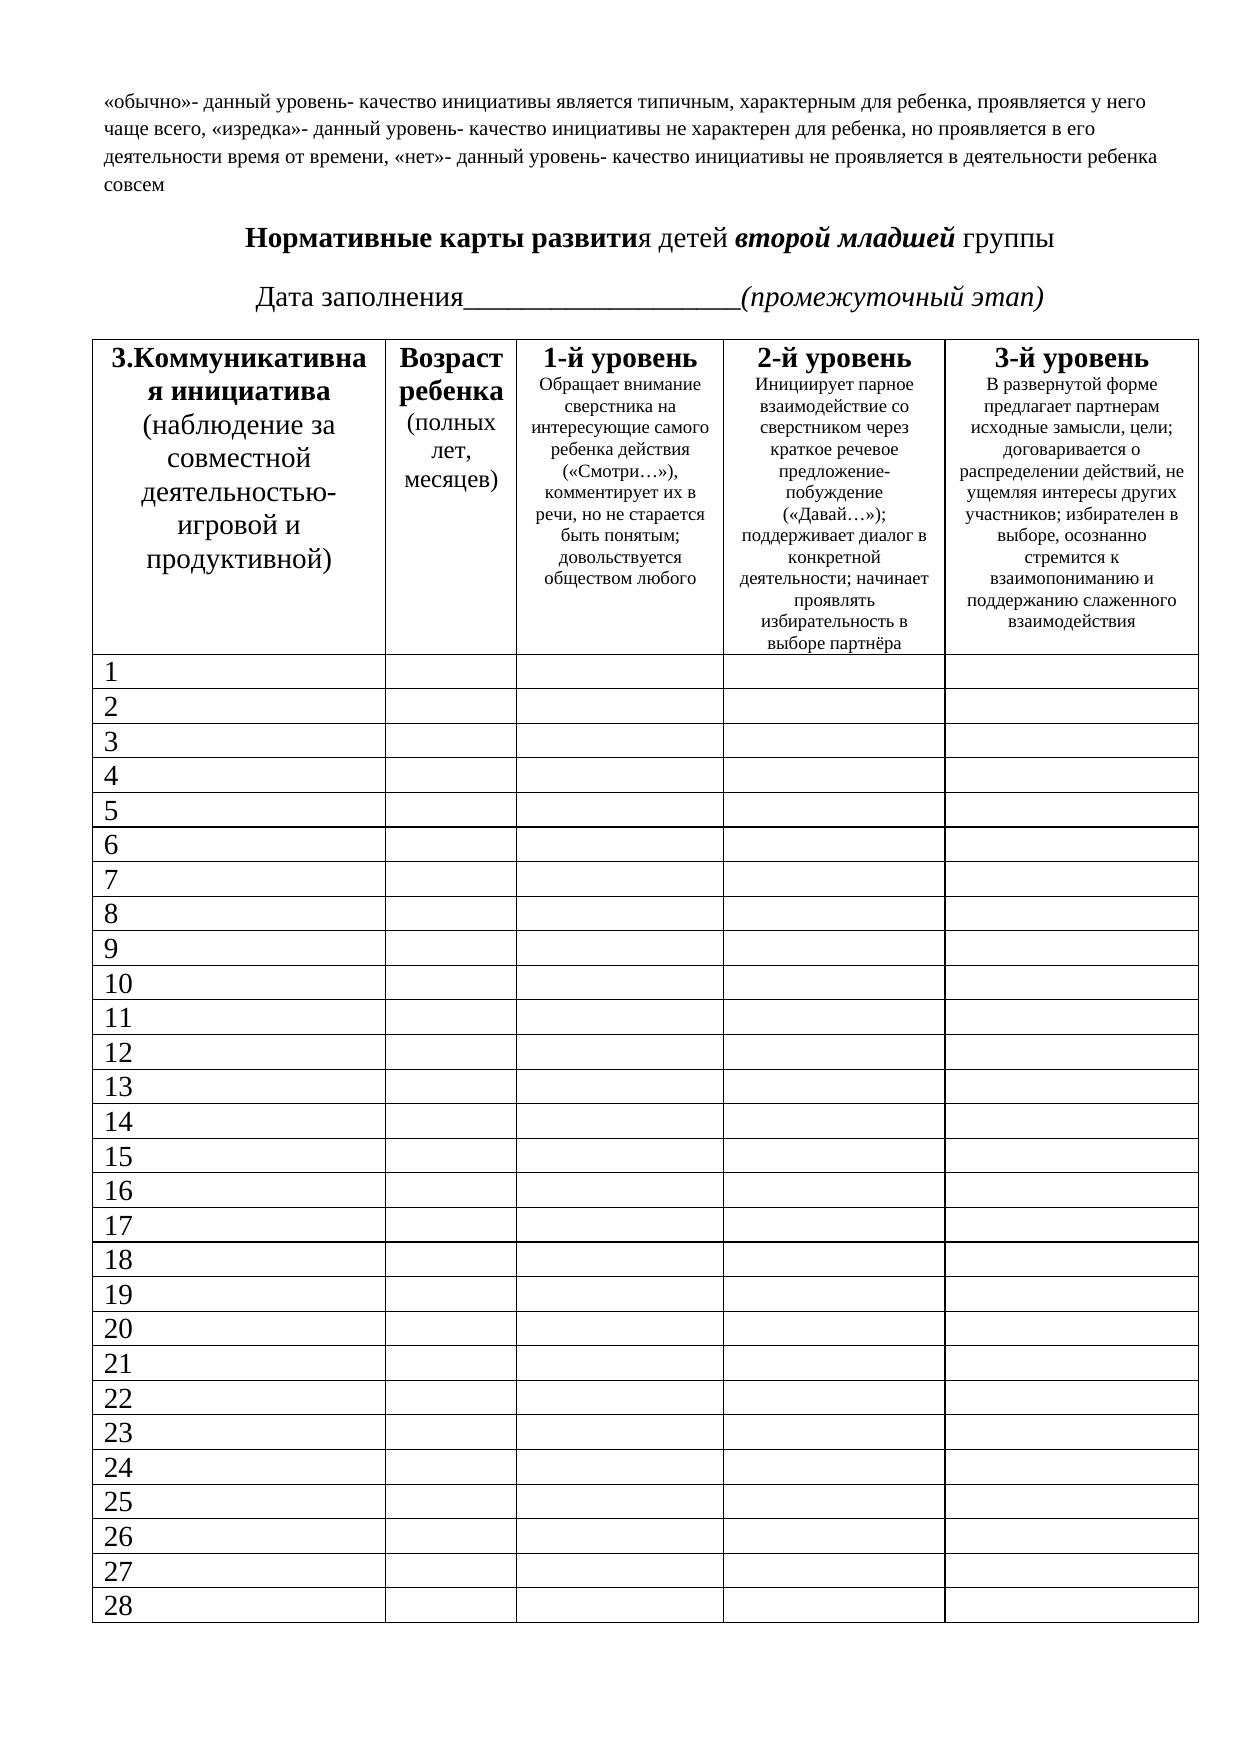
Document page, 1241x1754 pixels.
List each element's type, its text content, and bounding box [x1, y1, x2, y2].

table_cell [724, 689, 944, 723]
table_cell [386, 966, 516, 999]
table_cell [946, 1104, 1198, 1138]
table_cell [386, 1070, 516, 1103]
table_cell [946, 1485, 1198, 1518]
table_header 2-й уровень Инициирует парное взаимодействие со сверстником через краткое речевое предложение- побуждение («Давай…»); поддерживает диалог в конкретной деятельности; начинает проявлять избирательность в выборе партнёра [724, 340, 944, 653]
table_cell [517, 1381, 723, 1414]
table_cell [517, 758, 723, 792]
table_cell [724, 724, 944, 757]
table_cell [946, 1173, 1198, 1207]
table_cell [724, 1277, 944, 1311]
table_cell [946, 1035, 1198, 1068]
table_cell [724, 1035, 944, 1068]
table_cell 17 [93, 1208, 385, 1241]
table_header 3-й уровень В развернутой форме предлагает партнерам исходные замысли, цели; договаривается о распределении действий, не ущемляя интересы других участников; избирателен в выборе, осознанно стремится к взаимопониманию и поддержанию слаженного взаимодействия [946, 340, 1198, 653]
table_cell [946, 1208, 1198, 1241]
table_cell 19 [93, 1277, 385, 1311]
table_cell 18 [93, 1243, 385, 1276]
table_cell [946, 966, 1198, 999]
table_cell 22 [93, 1381, 385, 1414]
table_cell 1 [93, 655, 385, 688]
table_cell [386, 1277, 516, 1311]
table_cell [946, 758, 1198, 792]
table_cell [386, 1554, 516, 1587]
table_cell 8 [93, 897, 385, 930]
table_cell 15 [93, 1139, 385, 1172]
table_cell [517, 724, 723, 757]
table_cell [386, 793, 516, 826]
table_cell [517, 1139, 723, 1172]
table_cell [386, 1035, 516, 1068]
table_cell [724, 1070, 944, 1103]
table_cell [517, 1588, 723, 1622]
table_cell [517, 1035, 723, 1068]
table_header 1-й уровень Обращает внимание сверстника на интересующие самого ребенка действия («Смотри…»), комментирует их в речи, но не старается быть понятым; довольствуется обществом любого [517, 340, 723, 653]
table_cell [517, 1243, 723, 1276]
table_cell 26 [93, 1519, 385, 1553]
table_header Возраст ребенка (полных лет, месяцев) [386, 340, 516, 653]
table_cell [517, 1554, 723, 1587]
table_cell [517, 1000, 723, 1034]
table_cell [517, 793, 723, 826]
table_cell 9 [93, 931, 385, 965]
table_cell [724, 1450, 944, 1483]
table_cell [517, 828, 723, 861]
text Нормативные карты развития детей второй младшей группы [103, 220, 1196, 253]
table_cell [946, 1243, 1198, 1276]
table_cell [946, 689, 1198, 723]
table_cell 3 [93, 724, 385, 757]
table_cell [724, 828, 944, 861]
table_cell [386, 724, 516, 757]
table_cell 14 [93, 1104, 385, 1138]
table_cell [946, 1277, 1198, 1311]
table_cell [946, 793, 1198, 826]
table_cell [724, 655, 944, 688]
table_cell [946, 931, 1198, 965]
table_cell [386, 828, 516, 861]
table_cell [724, 1554, 944, 1587]
table_cell [946, 1346, 1198, 1380]
table_cell [517, 1277, 723, 1311]
table_cell 4 [93, 758, 385, 792]
table_cell [724, 1588, 944, 1622]
table_cell [386, 1415, 516, 1449]
table_cell [724, 862, 944, 896]
table_cell [386, 1485, 516, 1518]
table_cell 5 [93, 793, 385, 826]
table_cell [517, 966, 723, 999]
table_cell [724, 1208, 944, 1241]
table_cell 25 [93, 1485, 385, 1518]
table_cell [517, 1173, 723, 1207]
table_cell [386, 1519, 516, 1553]
table_cell 23 [93, 1415, 385, 1449]
table_header 3.Коммуникативная инициатива (наблюдение за совместной деятельностью- игровой и продуктивной) [93, 340, 385, 653]
table_cell 13 [93, 1070, 385, 1103]
table_cell [724, 793, 944, 826]
table_cell [517, 897, 723, 930]
table_cell [724, 1519, 944, 1553]
table_cell [386, 897, 516, 930]
table_cell [517, 1104, 723, 1138]
table_cell [386, 655, 516, 688]
table_cell [946, 1519, 1198, 1553]
table_cell [517, 1519, 723, 1553]
table_cell [724, 966, 944, 999]
table_cell [386, 1312, 516, 1345]
table_cell 20 [93, 1312, 385, 1345]
table_cell [946, 828, 1198, 861]
table_cell [946, 1312, 1198, 1345]
table_cell [946, 1588, 1198, 1622]
table_cell 6 [93, 828, 385, 861]
table_cell [724, 1312, 944, 1345]
table_cell [724, 1485, 944, 1518]
text «обычно»- данный уровень- качество инициативы является типичным, характерным для ребенка, проявляется у него чаще всего, «изредка»- данный уровень- качество инициативы не характерен для ребенка, но проявляется в его деятельности время от времени, «нет»- данный уровень- качество инициативы не проявляется в деятельности ребенка совсем [103, 89, 1196, 196]
table_cell [386, 1450, 516, 1483]
table_cell [386, 1208, 516, 1241]
table_cell [724, 1104, 944, 1138]
table_cell [724, 758, 944, 792]
table_cell [946, 1554, 1198, 1587]
table_cell [946, 1415, 1198, 1449]
table_cell [517, 689, 723, 723]
table_cell [386, 1000, 516, 1034]
table_cell [946, 1381, 1198, 1414]
table_cell [386, 1104, 516, 1138]
table_cell [386, 1173, 516, 1207]
table_cell 11 [93, 1000, 385, 1034]
table_cell [517, 1450, 723, 1483]
table_cell [386, 758, 516, 792]
table_cell 12 [93, 1035, 385, 1068]
table_cell [517, 1485, 723, 1518]
table_cell [946, 655, 1198, 688]
table_cell 16 [93, 1173, 385, 1207]
table_cell [946, 1070, 1198, 1103]
table_cell [386, 1139, 516, 1172]
table_cell [386, 931, 516, 965]
table_cell [517, 931, 723, 965]
table_cell 24 [93, 1450, 385, 1483]
table_cell 21 [93, 1346, 385, 1380]
text Дата заполнения___________________(промежуточный этап) [103, 279, 1196, 313]
table_cell [724, 1000, 944, 1034]
table_cell [724, 1415, 944, 1449]
table_cell [517, 1346, 723, 1380]
table_cell [724, 1346, 944, 1380]
table_cell [517, 1415, 723, 1449]
table_cell [386, 1381, 516, 1414]
table_cell 7 [93, 862, 385, 896]
table_cell [386, 689, 516, 723]
table_cell [946, 862, 1198, 896]
table_cell [946, 724, 1198, 757]
table_cell [946, 1450, 1198, 1483]
table_cell [724, 1243, 944, 1276]
table_cell [386, 1588, 516, 1622]
table_cell [386, 1243, 516, 1276]
table_cell [946, 1000, 1198, 1034]
table_cell [386, 1346, 516, 1380]
table_cell [517, 862, 723, 896]
table_cell [724, 1381, 944, 1414]
table_cell [517, 655, 723, 688]
table_cell [386, 862, 516, 896]
table_cell [724, 1173, 944, 1207]
table_cell 10 [93, 966, 385, 999]
table_cell [517, 1312, 723, 1345]
table_cell [946, 1139, 1198, 1172]
table_cell [724, 897, 944, 930]
table_cell 27 [93, 1554, 385, 1587]
table_cell [517, 1070, 723, 1103]
table_cell 28 [93, 1588, 385, 1622]
table_cell 2 [93, 689, 385, 723]
table_cell [946, 897, 1198, 930]
table_cell [724, 931, 944, 965]
table_cell [517, 1208, 723, 1241]
table_cell [724, 1139, 944, 1172]
